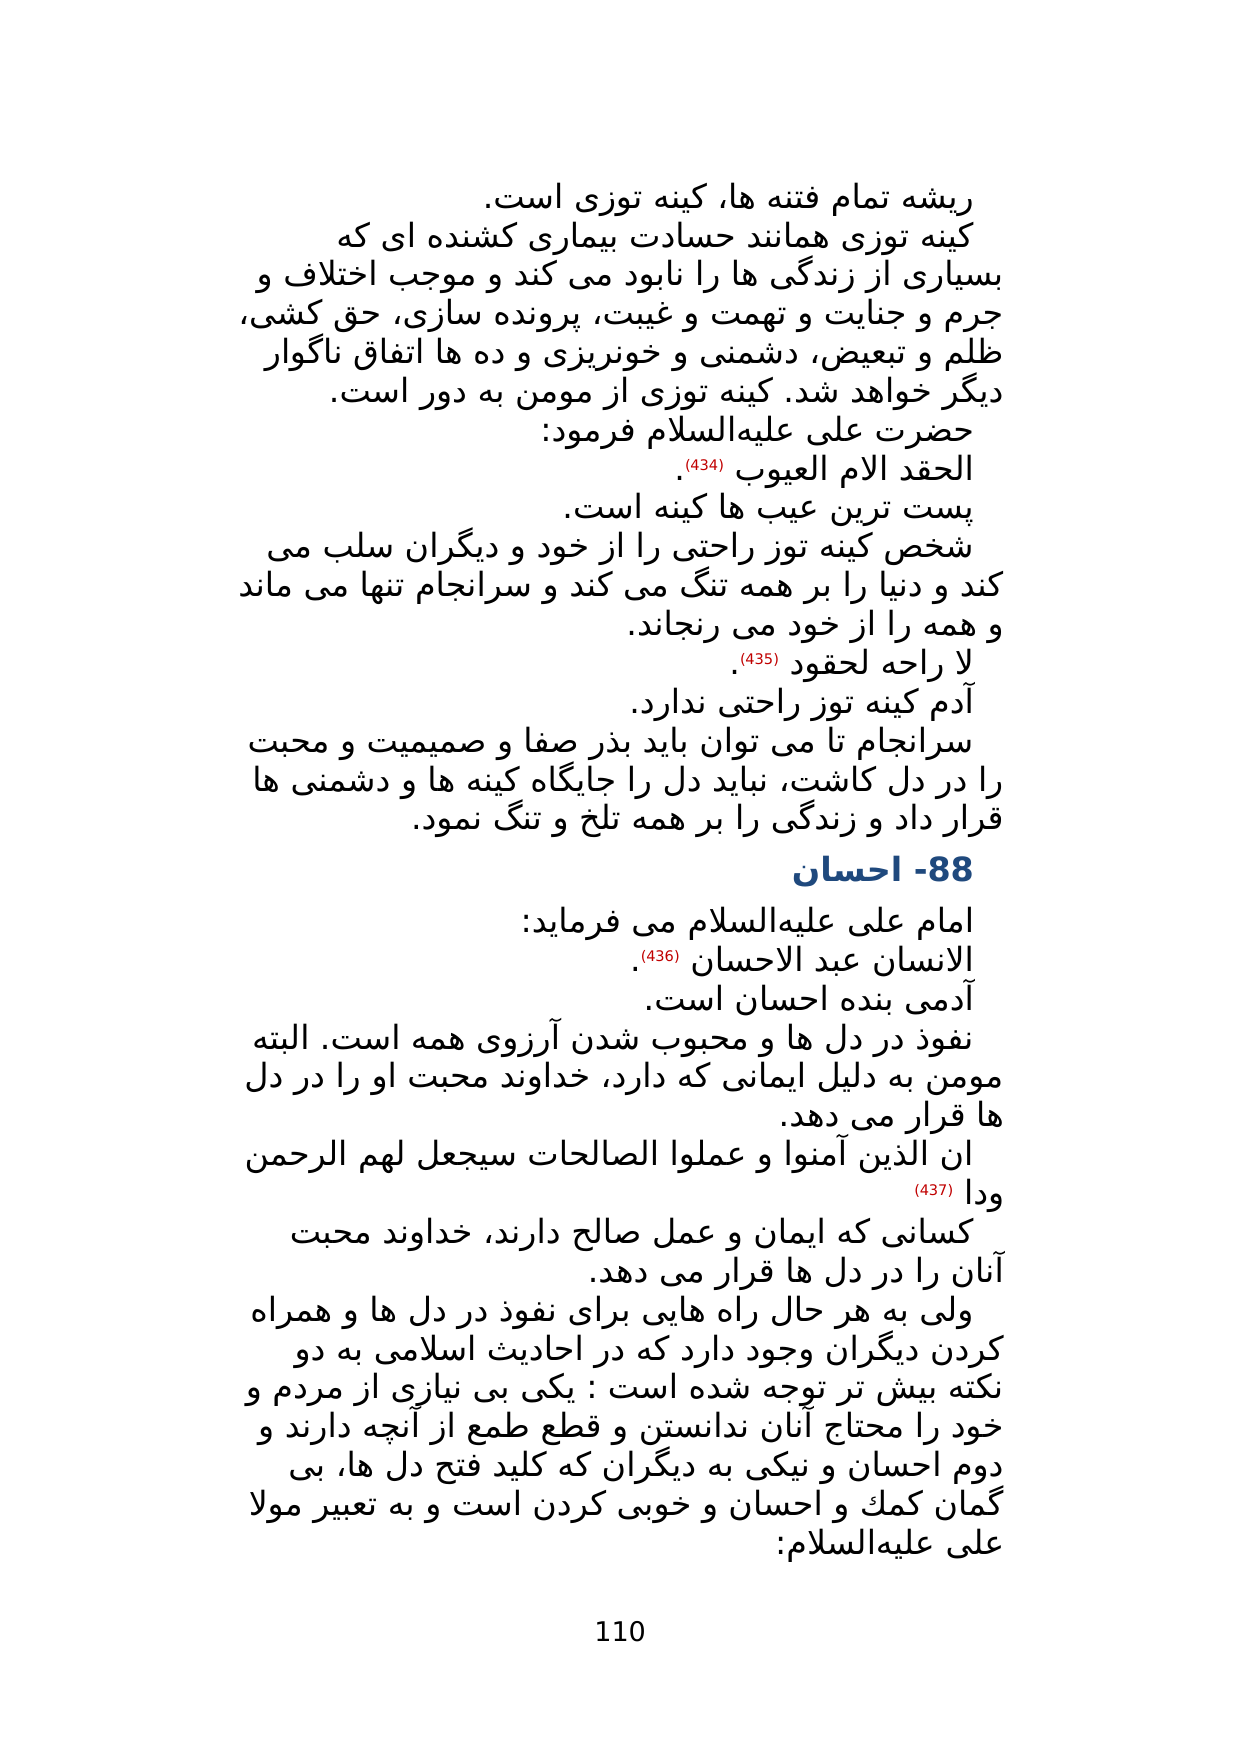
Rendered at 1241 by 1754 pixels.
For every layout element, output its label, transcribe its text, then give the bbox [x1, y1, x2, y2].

text لا راحه لحقود (435). [236, 643, 1004, 682]
text الحقد الام العيوب (434). [236, 449, 1004, 488]
text ان الذين آمنوا و عملوا الصالحات سيجعل لهم الرحمن ودا (437) [236, 1135, 1004, 1212]
text شخص كينه توز راحتى را از خود و ديگران سلب مى كند و دنيا را بر همه تنگ مى كند و سرانجام تنها مى ماند و همه را از خود مى رنجاند. [236, 527, 1004, 643]
text حضرت على عليه‌السلام فرمود: [236, 410, 1004, 449]
text آدمى بنده احسان است. [236, 979, 1004, 1018]
text ولى به هر حال راه هايى براى نفوذ در دل ها و همراه كردن ديگران وجود دارد كه در احاديث اسلامى به دو نكته بيش تر توجه شده است : يكى بى نيازى از مردم و خود را محتاج آنان ندانستن و قطع طمع از آنچه دارند و دوم احسان و نيكى به ديگران كه كليد فتح دل ها، بى گمان كمك و احسان و خوبى كردن است و به تعبير مولا على عليه‌السلام: [236, 1290, 1004, 1562]
text كسانى كه ايمان و عمل صالح دارند، خداوند محبت آنان را در دل ها قرار مى دهد. [236, 1212, 1004, 1290]
text ريشه تمام فتنه ها، كينه توزى است. [236, 177, 1004, 216]
text سرانجام تا مى توان بايد بذر صفا و صميميت و محبت را در دل كاشت، نبايد دل را جايگاه كينه ها و دشمنى ها قرار داد و زندگى را بر همه تلخ و تنگ نمود. [236, 721, 1004, 838]
text كينه توزى همانند حسادت بيمارى كشنده اى كه بسيارى از زندگى ها را نابود مى كند و موجب اختلاف و جرم و جنايت و تهمت و غيبت، پرونده سازى، حق كشى، ظلم و تبعيض، دشمنى و خونريزى و ده ها اتفاق ناگوار ديگر خواهد شد. كينه توزى از مومن به دور است. [236, 216, 1004, 410]
text نفوذ در دل ها و محبوب شدن آرزوى همه است. البته مومن به دليل ايمانى كه دارد، خداوند محبت او را در دل ها قرار مى دهد. [236, 1018, 1004, 1135]
text آدم كينه توز راحتى ندارد. [236, 682, 1004, 721]
text امام على عليه‌السلام مى فرمايد: [236, 902, 1004, 940]
subtitle 88- احسان [236, 850, 1004, 889]
text الانسان عبد الاحسان (436). [236, 940, 1004, 979]
text پست ترين عيب ها كينه است. [236, 488, 1004, 527]
